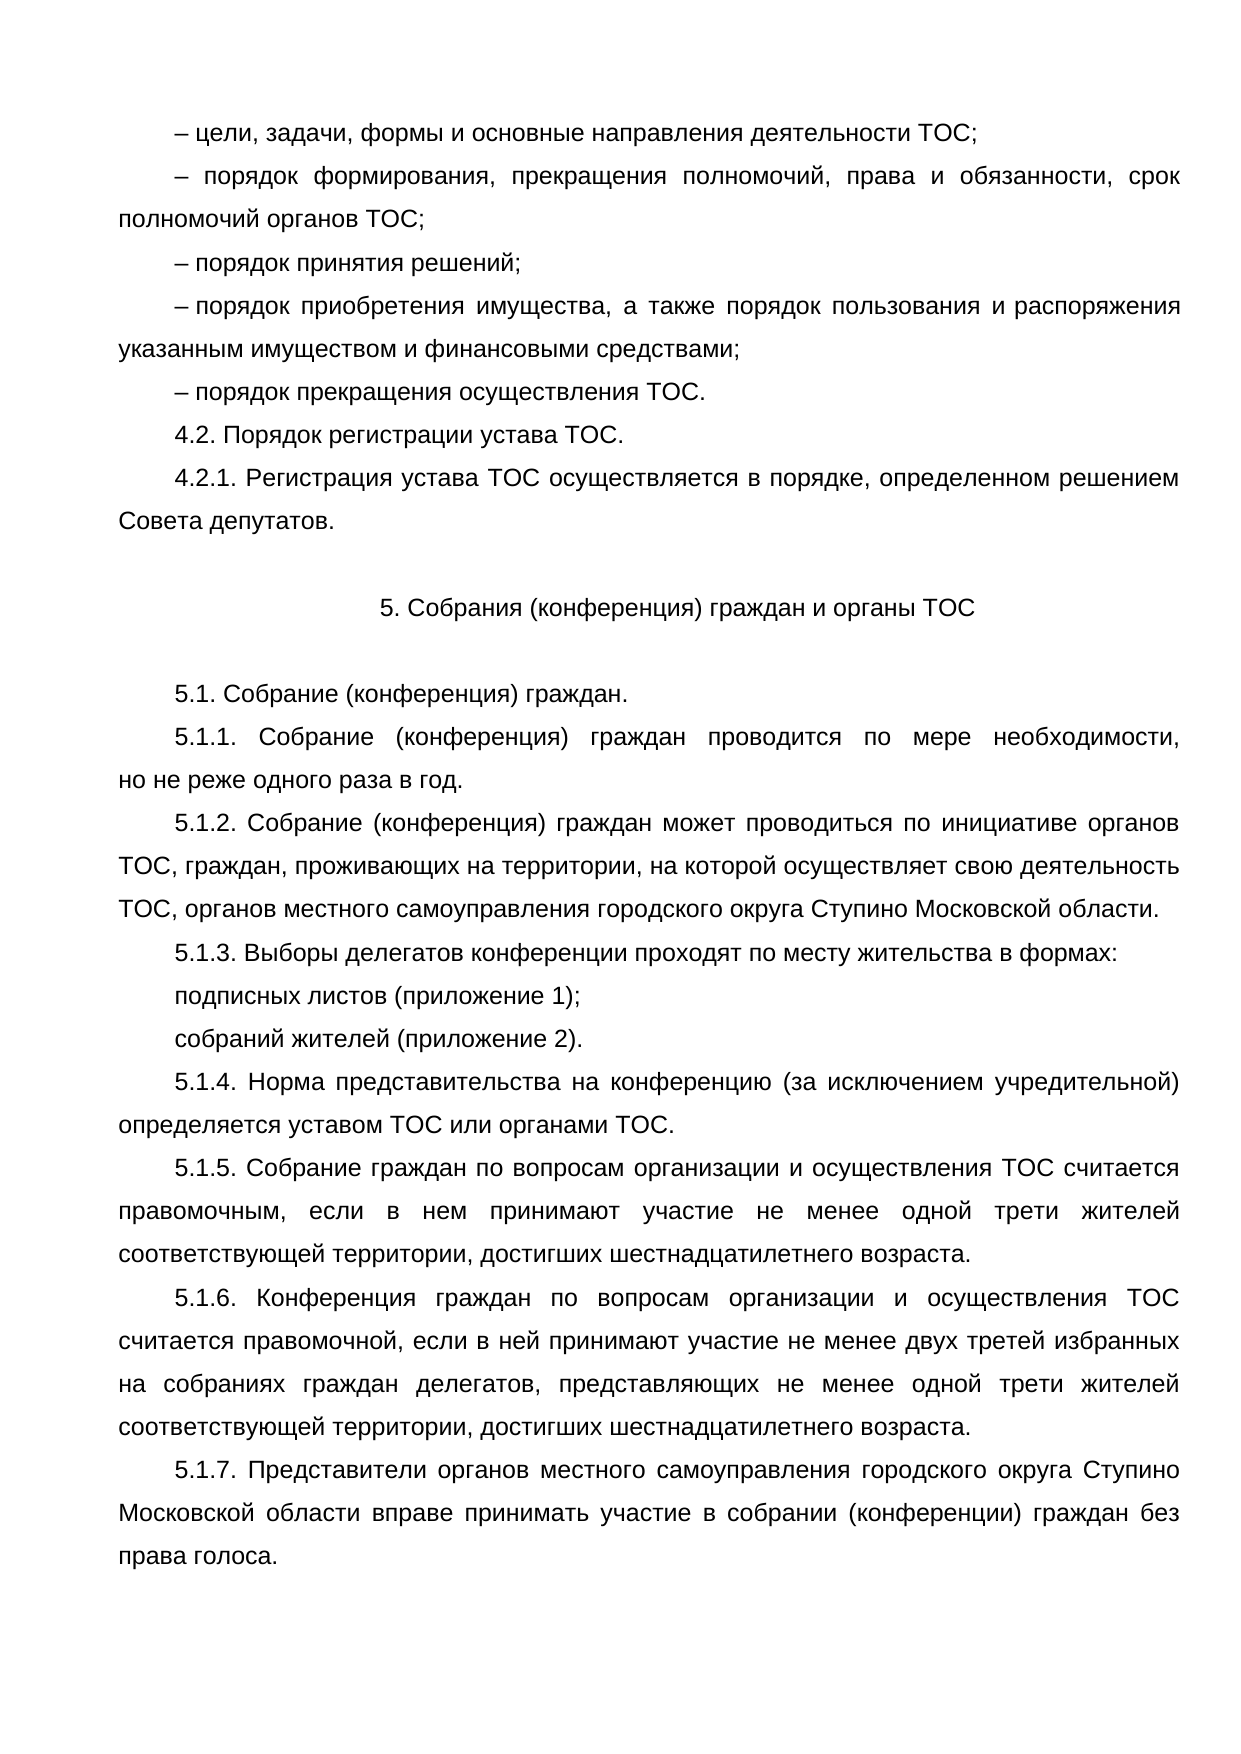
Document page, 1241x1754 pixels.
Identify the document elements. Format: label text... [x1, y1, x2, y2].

text – порядок приобретения имущества, а также порядок пользования и распоряжения указанным имуществом и финансовыми средствами; [118, 291, 1181, 362]
text 5. Собрания (конференция) граждан и органы ТОС [118, 592, 1181, 621]
text собраний жителей (приложение 2). [118, 1024, 1181, 1052]
text 5.1.2. Собрание (конференция) граждан может проводиться по инициативе органов ТОС, граждан, проживающих на территории, на которой осуществляет свою деятельность ТОС, органов местного самоуправления городского округа Ступино Московской области. [118, 808, 1181, 923]
text 5.1.6. Конференция граждан по вопросам организации и осуществления ТОС считается правомочной, если в ней принимают участие не менее двух третей избранных на собраниях граждан делегатов, представляющих не менее одной трети жителей соответствующей территории, достигших шестнадцатилетнего возраста. [118, 1282, 1181, 1441]
text 5.1.3. Выборы делегатов конференции проходят по месту жительства в формах: [118, 937, 1181, 966]
text – порядок прекращения осуществления ТОС. [118, 377, 1181, 406]
text 5.1. Собрание (конференция) граждан. [118, 679, 1181, 707]
text – цели, задачи, формы и основные направления деятельности ТОС; [118, 118, 1181, 147]
text 4.2.1. Регистрация устава ТОС осуществляется в порядке, определенном решением Совета депутатов. [118, 463, 1181, 535]
text – порядок формирования, прекращения полномочий, права и обязанности, срок полномочий органов ТОС; [118, 161, 1181, 233]
text 5.1.4. Норма представительства на конференцию (за исключением учредительной) определяется уставом ТОС или органами ТОС. [118, 1067, 1181, 1139]
text подписных листов (приложение 1); [118, 981, 1181, 1009]
text 5.1.1. Собрание (конференция) граждан проводится по мере необходимости, но не реже одного раза в год. [118, 722, 1181, 794]
text 5.1.5. Собрание граждан по вопросам организации и осуществления ТОС считается правомочным, если в нем принимают участие не менее одной трети жителей соответствующей территории, достигших шестнадцатилетнего возраста. [118, 1153, 1181, 1268]
text – порядок принятия решений; [118, 247, 1181, 276]
text 5.1.7. Представители органов местного самоуправления городского округа Ступино Московской области вправе принимать участие в собрании (конференции) граждан без права голоса. [118, 1455, 1181, 1570]
text 4.2. Порядок регистрации устава ТОС. [118, 420, 1181, 449]
